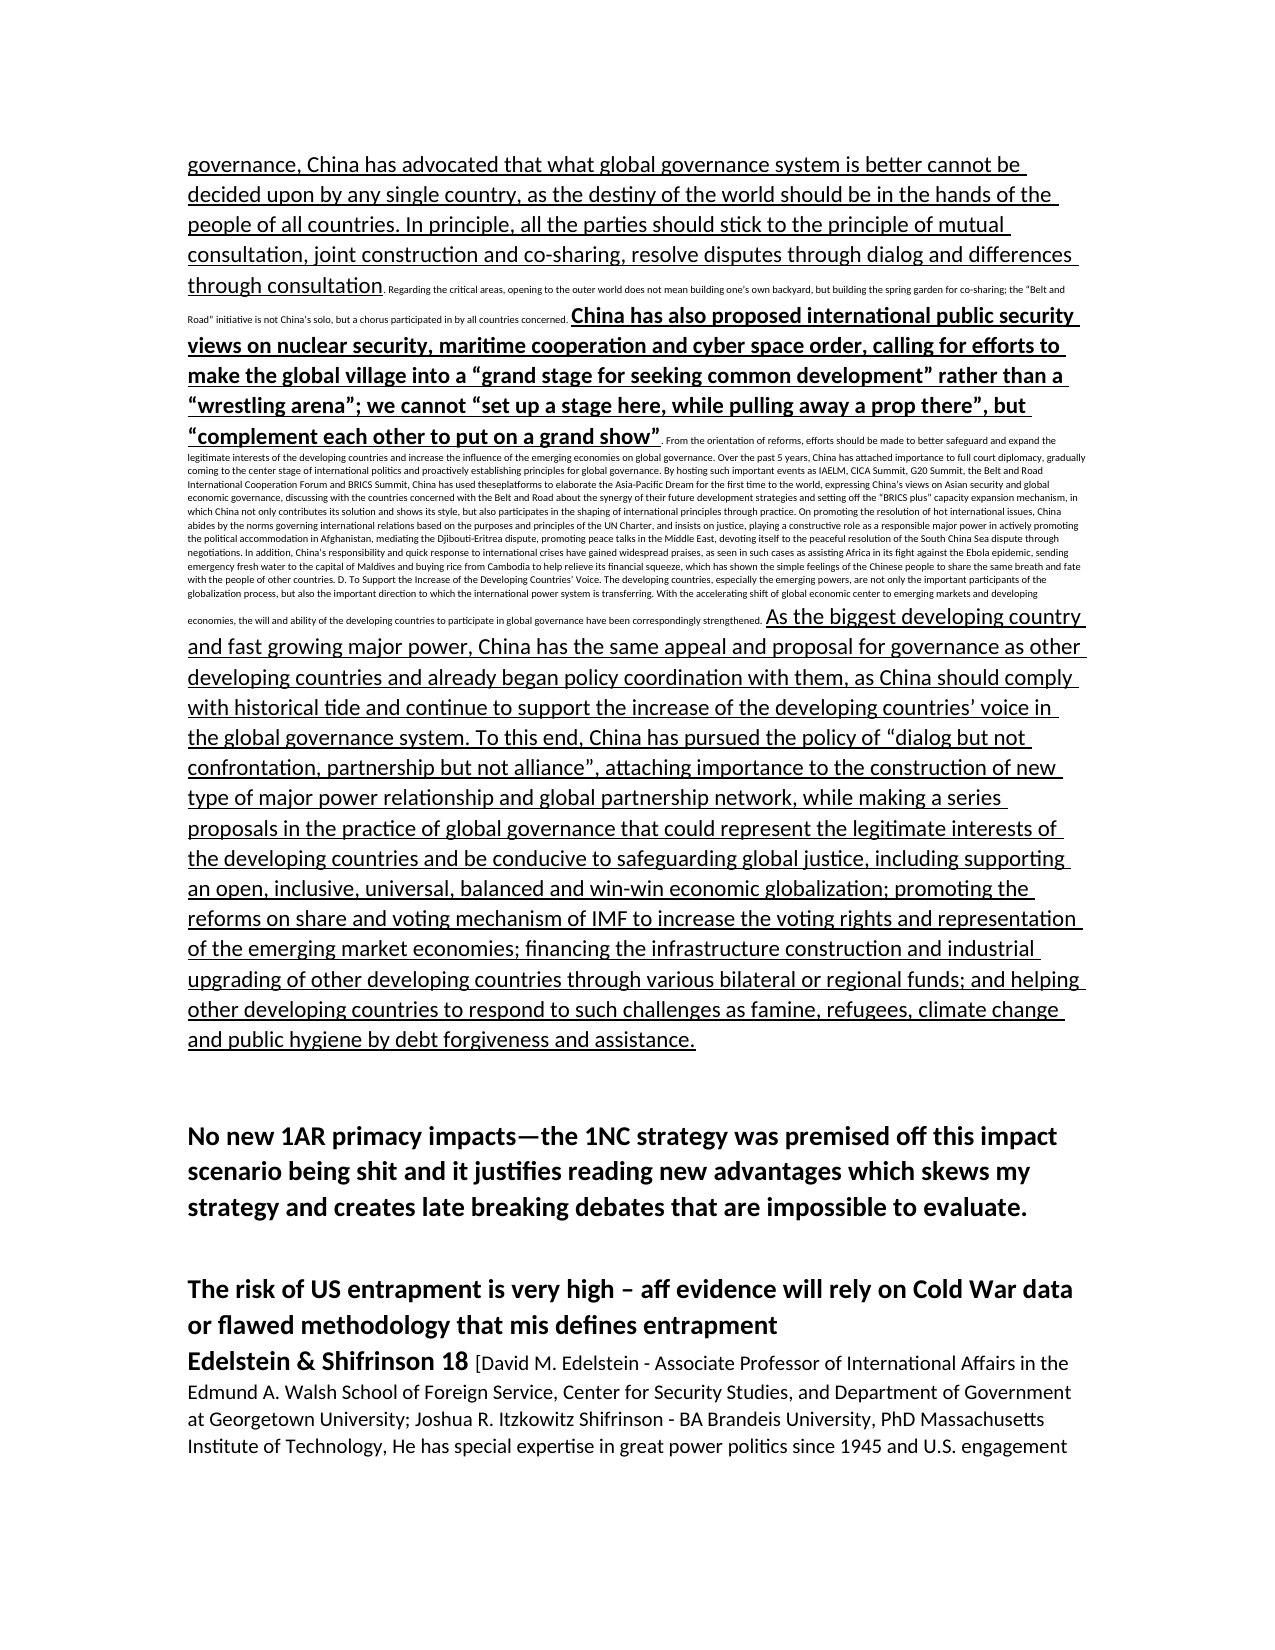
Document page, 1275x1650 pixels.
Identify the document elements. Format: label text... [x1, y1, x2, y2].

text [187, 150, 1087, 657]
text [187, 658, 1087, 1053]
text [187, 1344, 1087, 1459]
subtitle No new 1AR primacy impacts—the 1NC strategy was premised off this impact scenario being shit and it justifies reading new advantages which skews my strategy and creates late breaking debates that are impossible to evaluate. [187, 1119, 1087, 1223]
subtitle The risk of US entrapment is very high – aff evidence will rely on Cold War data or flawed methodology that mis defines entrapment [187, 1273, 1087, 1341]
